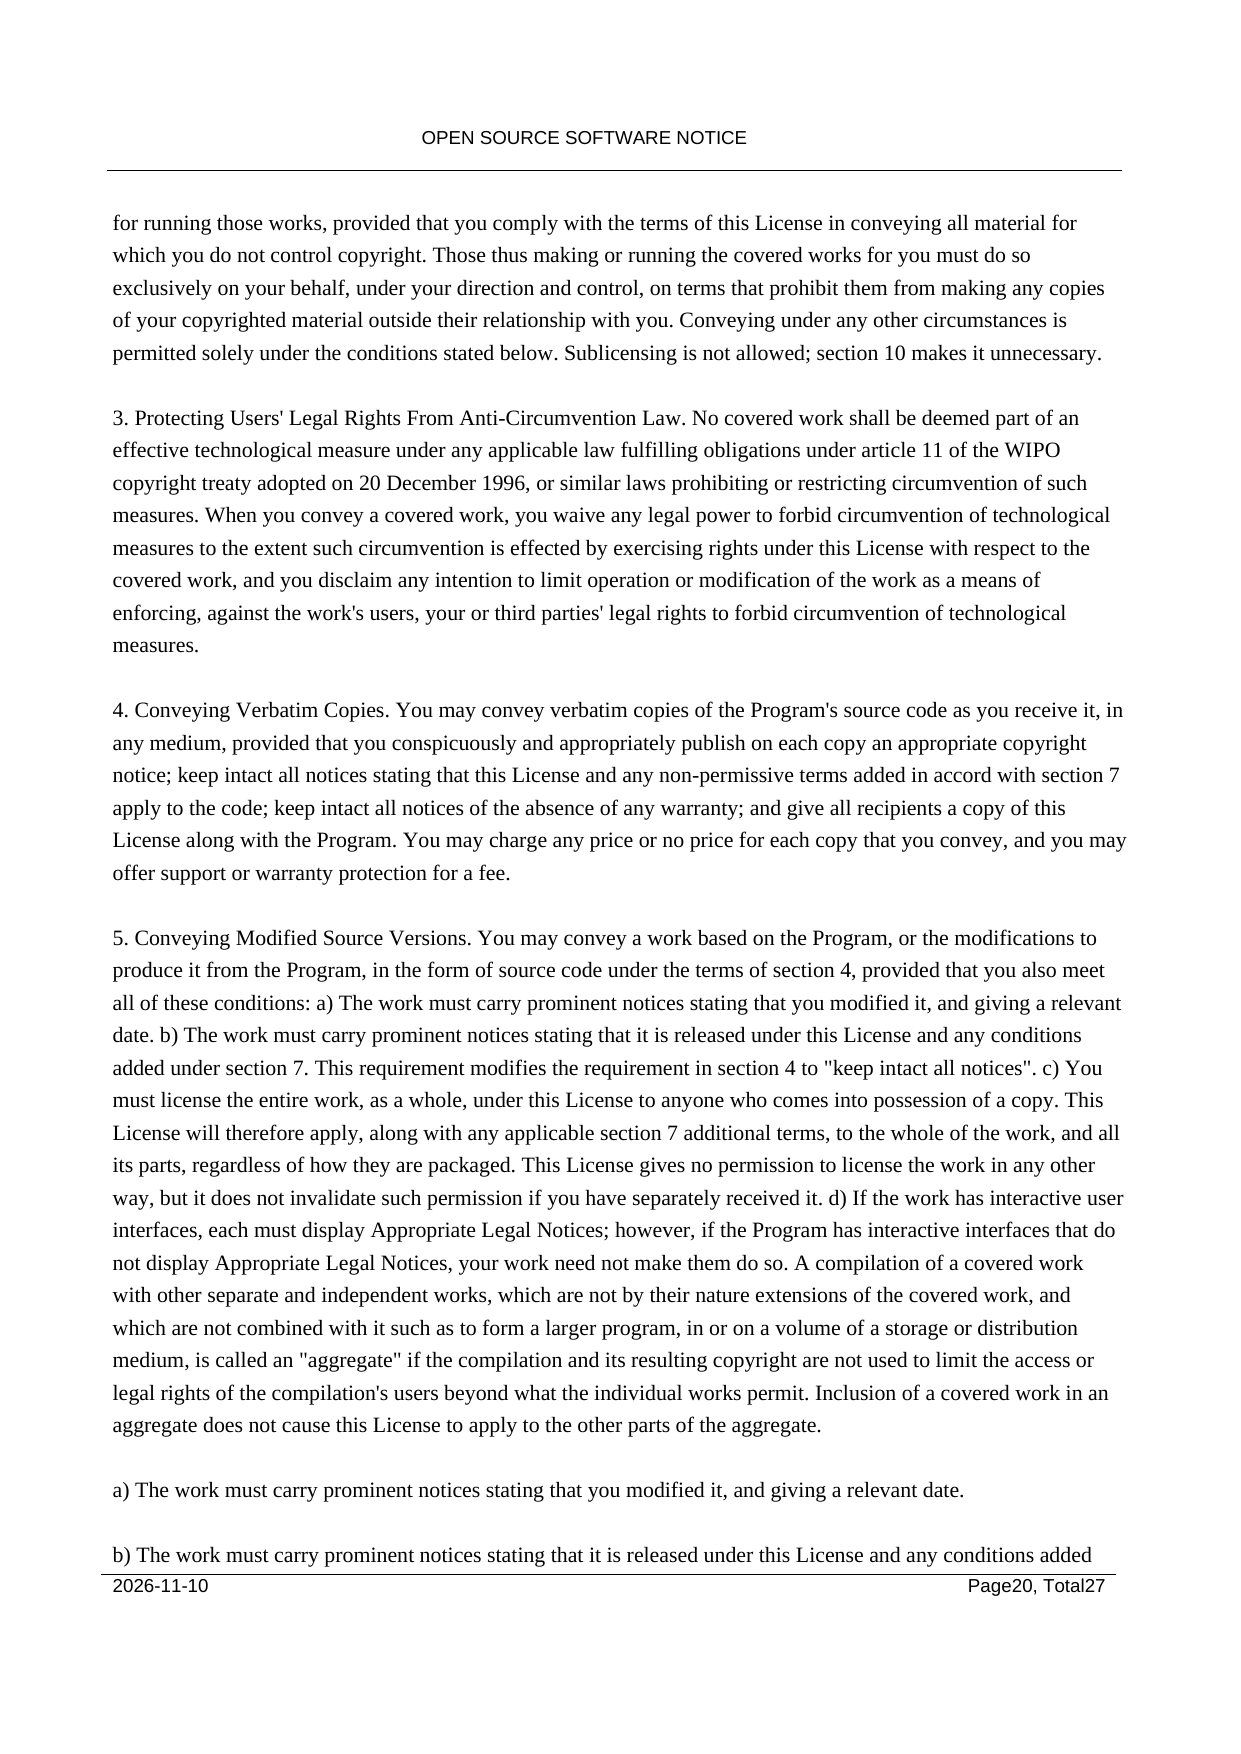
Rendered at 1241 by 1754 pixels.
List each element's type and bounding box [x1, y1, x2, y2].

text [112, 206, 1128, 1571]
